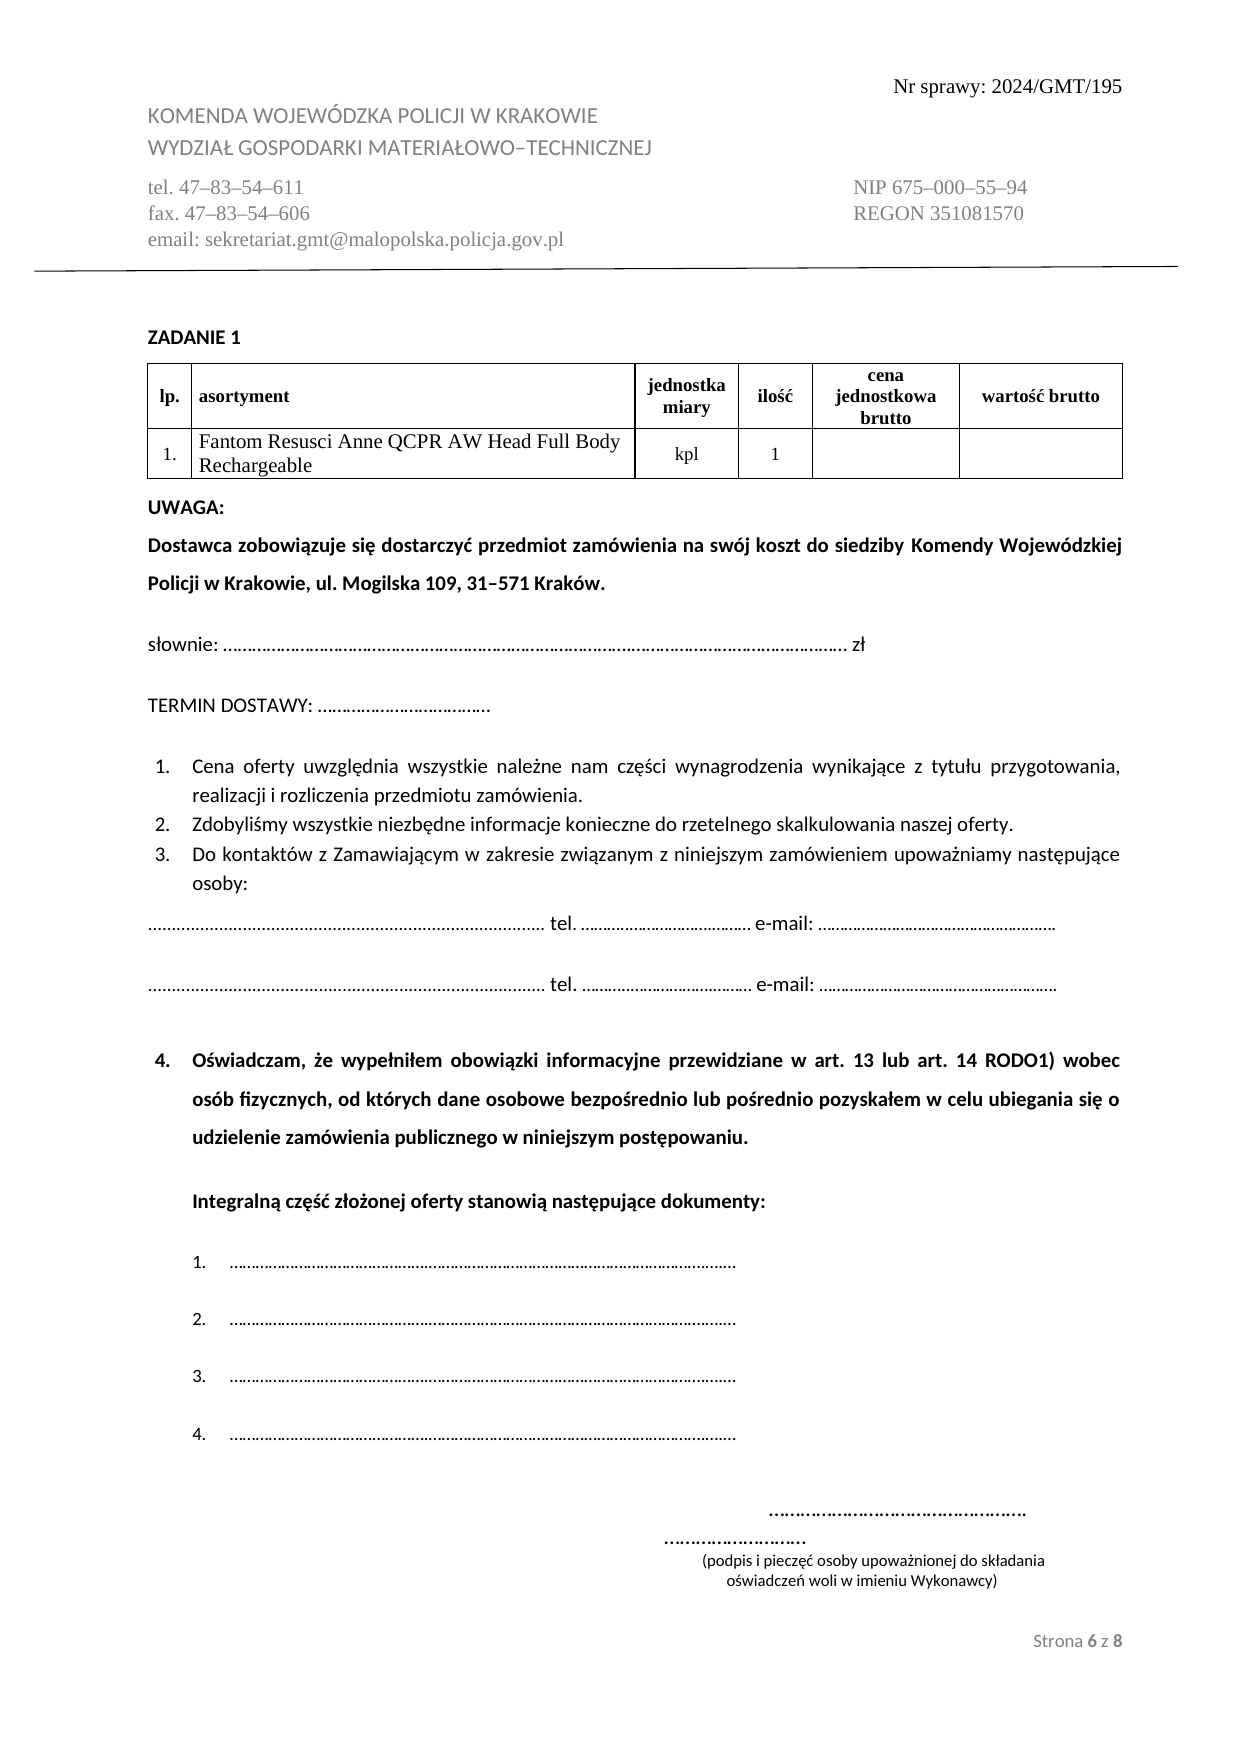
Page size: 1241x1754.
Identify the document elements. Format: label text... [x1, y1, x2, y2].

list ……………………………………….……………………………………………………….….… [192, 1307, 1122, 1330]
table_header lp. [148, 364, 191, 428]
text słownie: ………………………………………………………………………….……………………………………… zł [148, 631, 1122, 657]
text Dostawca zobowiązuje się dostarczyć przedmiot zamówienia na swój koszt do siedziby Komendy Wojewódzkiej Policji w Krakowie, ul. Mogilska 109, 31–571 Kraków. [148, 532, 1122, 596]
text .................................................................................... tel. ………..……………….……… e-mail: ………………………………………………. [148, 910, 1122, 936]
list Do kontaktów z Zamawiającym w zakresie związanym z niniejszym zamówieniem upoważniamy następujące osoby: [154, 841, 1122, 895]
text Integralną część złożonej oferty stanowią następujące dokumenty: [192, 1189, 1122, 1214]
table_cell 1. [148, 429, 191, 477]
list Oświadczam, że wypełniłem obowiązki informacyjne przewidziane w art. 13 lub art. 14 RODO1) wobec osób fizycznych, od których dane osobowe bezpośrednio lub pośrednio pozyskałem w celu ubiegania się o udzielenie zamówienia publicznego w niniejszym postępowaniu. [154, 1048, 1122, 1149]
table_cell Fantom Resusci Anne QCPR AW Head Full Body Rechargeable [192, 429, 634, 477]
text oświadczeń woli w imieniu Wykonawcy) [590, 1571, 1122, 1591]
list Cena oferty uwzględnia wszystkie należne nam części wynagrodzenia wynikające z tytułu przygotowania, realizacji i rozliczenia przedmiotu zamówienia. [154, 753, 1122, 808]
text UWAGA: [148, 494, 1122, 519]
list ……………………………………….……………………………………………………….….… [192, 1250, 1122, 1273]
table_cell kpl [636, 429, 738, 477]
table_cell [960, 429, 1122, 477]
table_header asortyment [192, 364, 634, 428]
text ………………………………………….……………………… [664, 1494, 1122, 1550]
table_header jednostka miary [636, 364, 738, 428]
text TERMIN DOSTAWY: ……………………………… [148, 692, 1122, 718]
list ……………………………………….……………………………………………………….….… [192, 1422, 1122, 1444]
list Zdobyliśmy wszystkie niezbędne informacje konieczne do rzetelnego skalkulowania naszej oferty. [154, 812, 1122, 837]
text (podpis i pieczęć osoby upoważnionej do składania [590, 1550, 1122, 1571]
table_cell 1 [739, 429, 812, 477]
text ZADANIE 1 [148, 324, 1122, 350]
table_cell [813, 429, 959, 477]
list ……………………………………….……………………………………………………….….… [192, 1364, 1122, 1387]
table_header wartość brutto [960, 364, 1122, 428]
table_header ilość [739, 364, 812, 428]
table_header cena jednostkowa brutto [813, 364, 959, 428]
text .................................................................................... tel. ………..……………….……… e-mail: ………………………………………………. [148, 971, 1122, 997]
